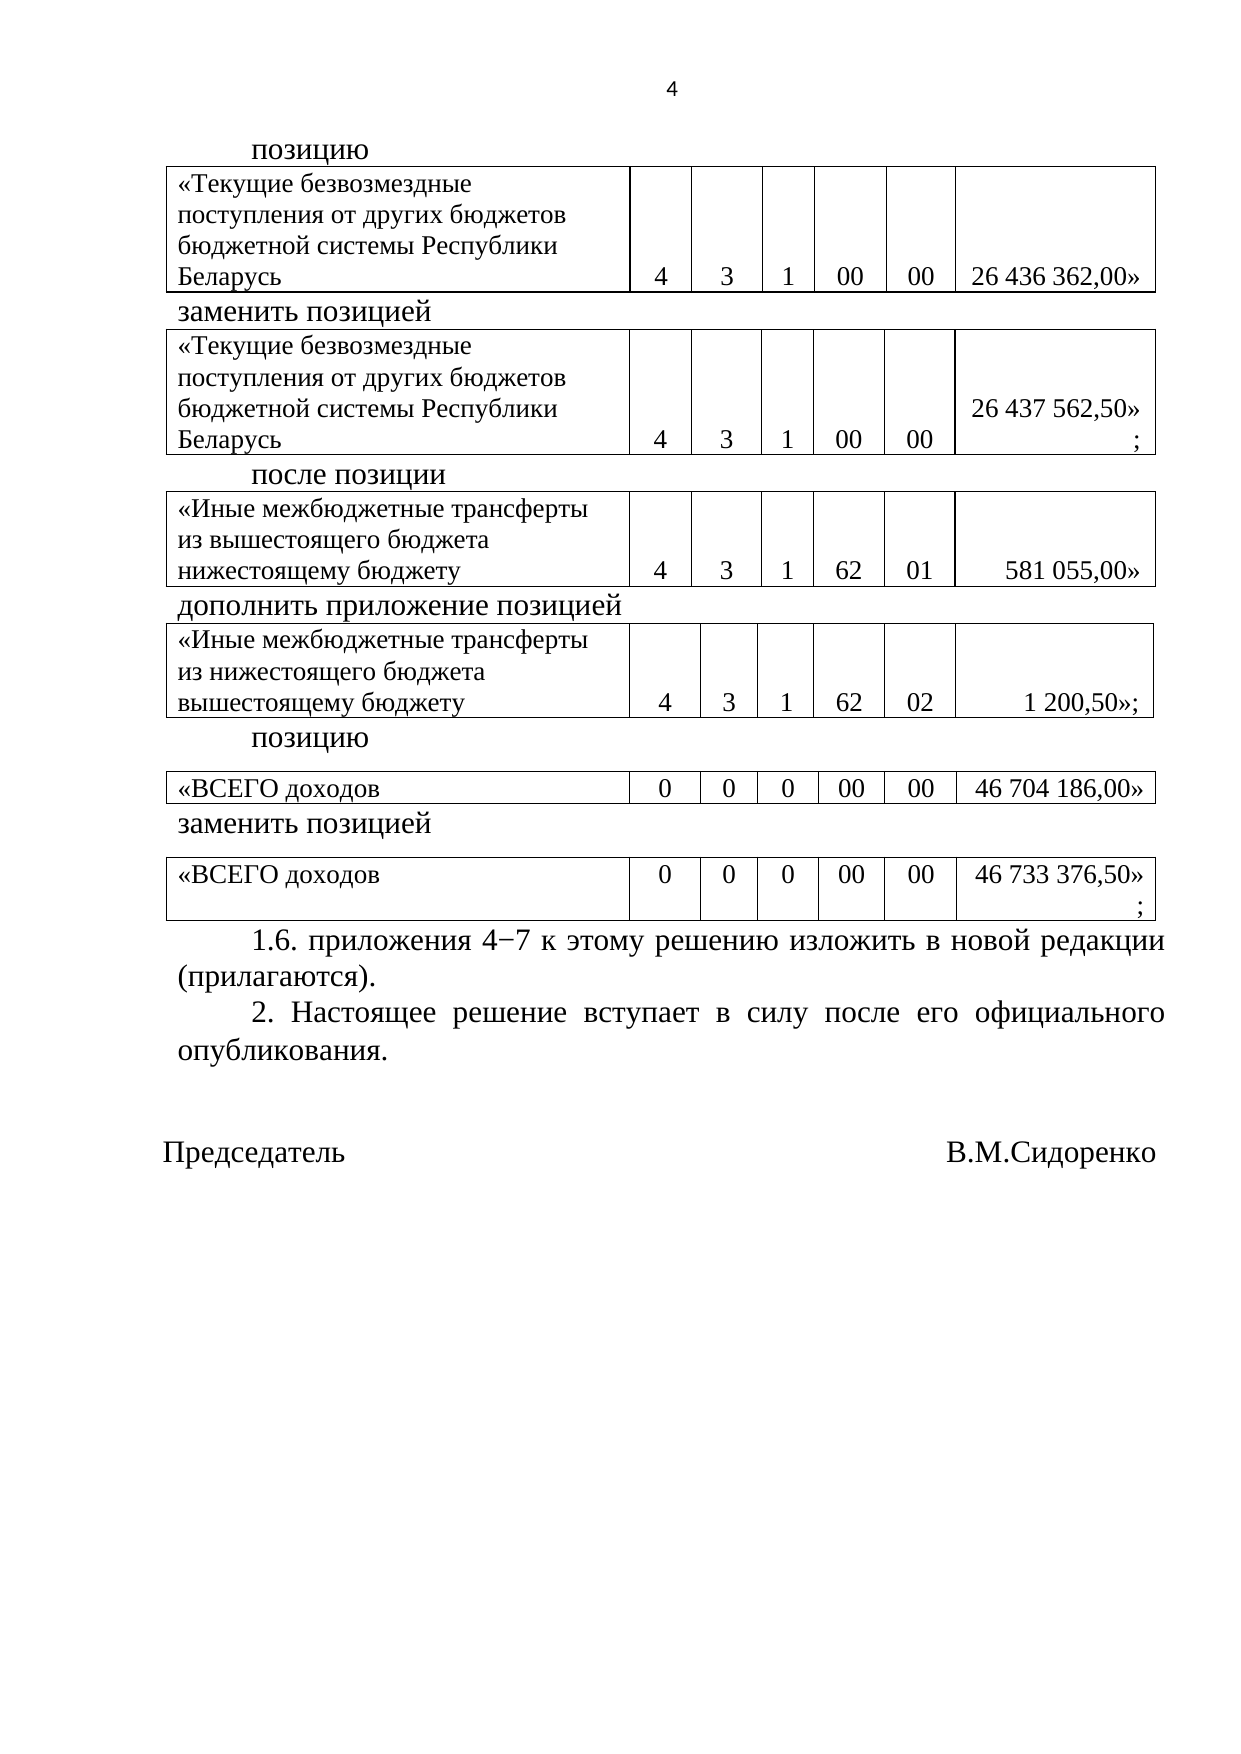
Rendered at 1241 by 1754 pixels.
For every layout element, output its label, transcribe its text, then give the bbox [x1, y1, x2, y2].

table_header 4 [631, 167, 691, 291]
table_header 3 [701, 624, 757, 717]
table_cell заменить позицией [166, 804, 1128, 857]
table_header 1 [762, 492, 813, 586]
text Председатель В.М.Сидоренко [162, 1139, 1166, 1168]
table_cell 00 [819, 858, 884, 920]
table_header 26 436 362,00» [956, 167, 1155, 291]
text дополнить приложение позицией [177, 587, 1166, 622]
table_header 26 437 562,50»; [956, 330, 1155, 454]
table_header 01 [885, 492, 954, 586]
table_header 581 055,00» [956, 492, 1155, 586]
table_header 3 [692, 167, 762, 291]
table_header 00 [814, 330, 884, 454]
table_header 1 [758, 624, 813, 717]
table_header 1 200,50»; [956, 624, 1153, 717]
table_cell 0 [758, 858, 818, 920]
table_header «Текущие безвозмездные поступления от других бюджетов бюджетной системы Республики Беларусь [167, 330, 629, 454]
table_header 4 [630, 624, 700, 717]
table_cell 00 [819, 772, 884, 803]
table_header 62 [814, 492, 884, 586]
table_header 3 [692, 492, 761, 586]
table_cell 00 [885, 772, 956, 803]
table_header 3 [692, 330, 761, 454]
table_header 4 [630, 492, 691, 586]
table_header «Иные межбюджетные трансферты из нижестоящего бюджета вышестоящему бюджету [167, 624, 629, 717]
table_cell 00 [885, 858, 956, 920]
table_header «Текущие безвозмездные поступления от других бюджетов бюджетной системы Республики Беларусь [167, 167, 629, 291]
table_header 62 [814, 624, 884, 717]
table_header 4 [630, 330, 691, 454]
table_cell 0 [701, 858, 757, 920]
table_cell 0 [630, 858, 700, 920]
text после позиции [177, 455, 1166, 491]
text заменить позицией [177, 292, 1166, 328]
table_cell 46 704 186,00» [957, 772, 1155, 803]
table_cell 0 [701, 772, 757, 803]
table_header 00 [887, 167, 955, 291]
table_cell 0 [630, 772, 700, 803]
table_header 02 [885, 624, 955, 717]
table_cell «ВСЕГО доходов [167, 772, 629, 803]
table_header 1 [763, 167, 814, 291]
text 1.6. приложения 4−7 к этому решению изложить в новой редакции (прилагаются). [177, 921, 1166, 993]
table_cell позицию [166, 718, 1128, 771]
table_cell «ВСЕГО доходов [167, 858, 629, 920]
table_header 1 [762, 330, 813, 454]
table_header 00 [815, 167, 886, 291]
table_header 00 [885, 330, 954, 454]
text позицию [177, 130, 1166, 166]
text 2. Настоящее решение вступает в силу после его официального опубликования. [177, 993, 1166, 1068]
table_cell 0 [758, 772, 818, 803]
table_cell 46 733 376,50»; [957, 858, 1155, 920]
table_header «Иные межбюджетные трансферты из вышестоящего бюджета нижестоящему бюджету [167, 492, 629, 586]
